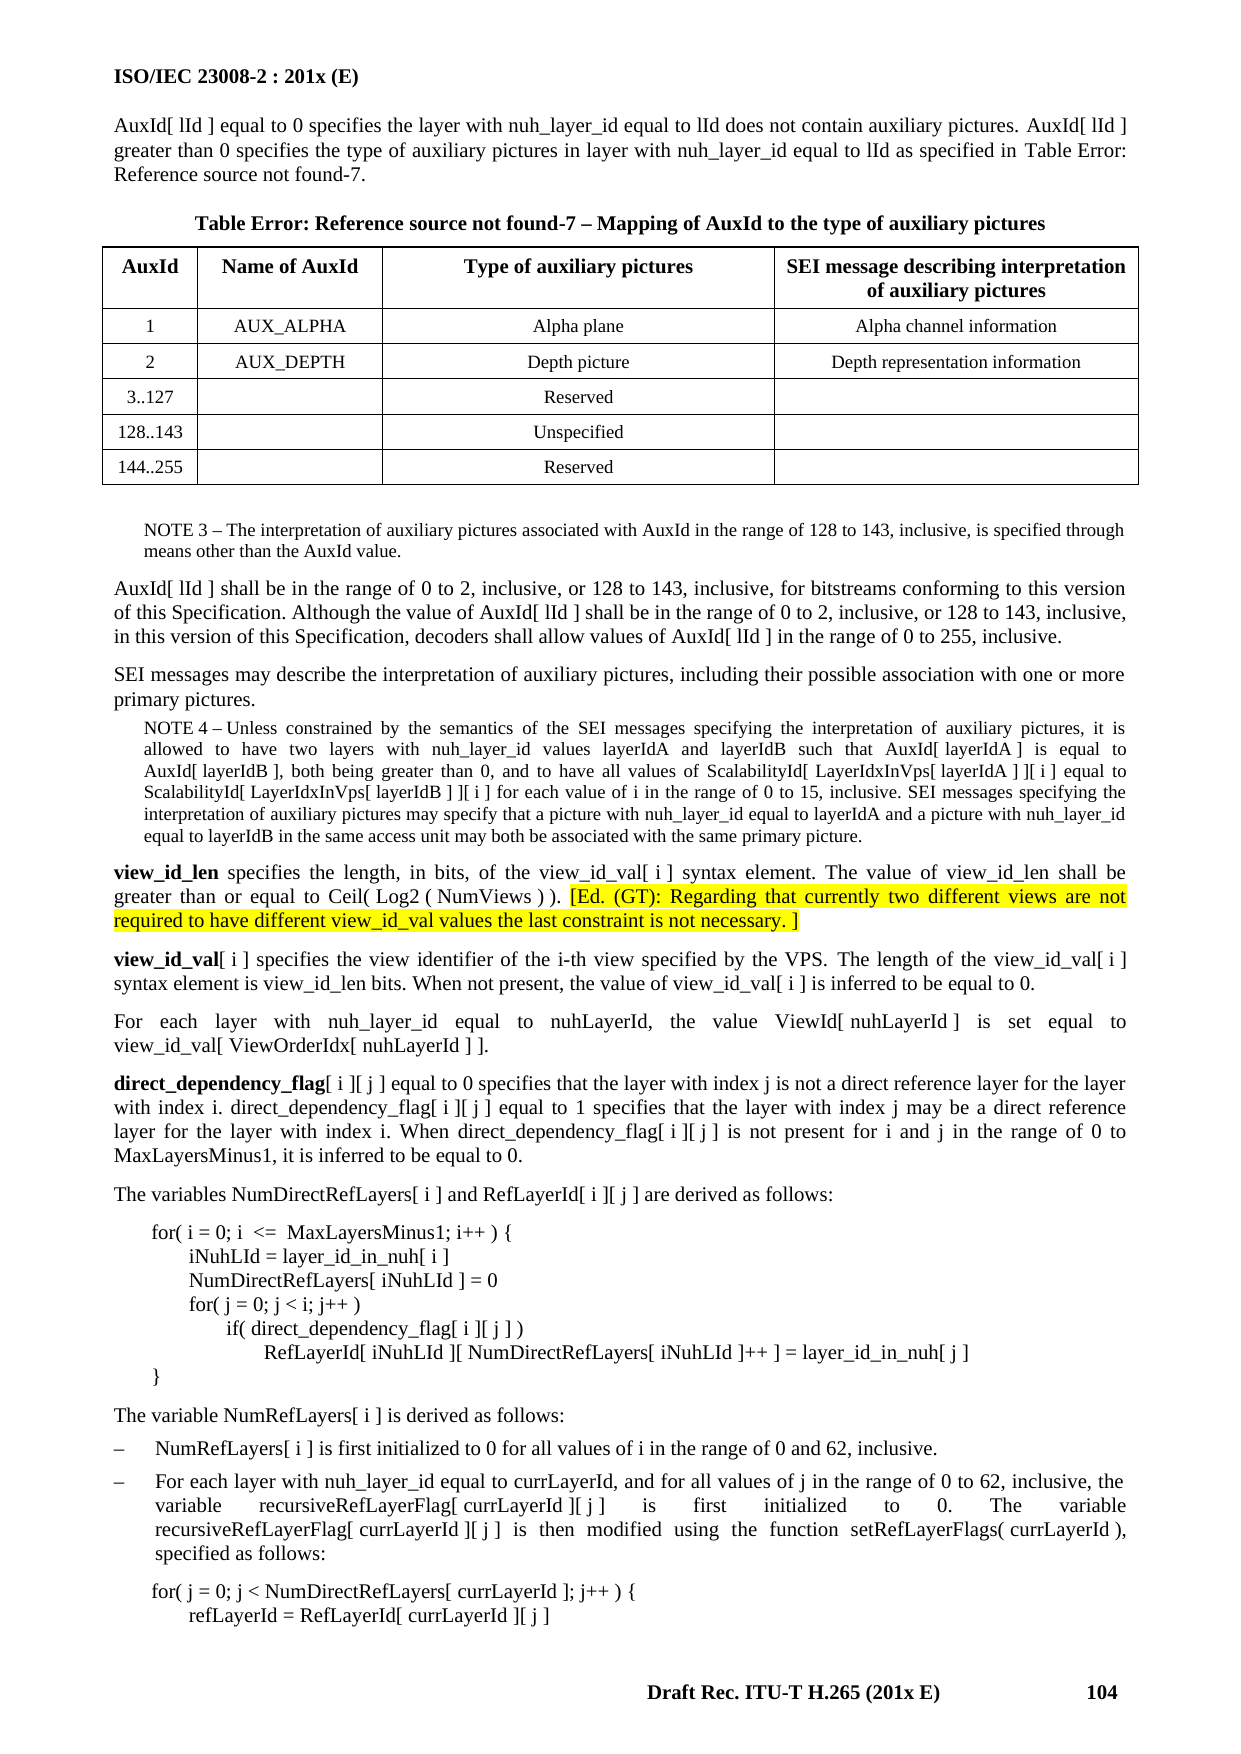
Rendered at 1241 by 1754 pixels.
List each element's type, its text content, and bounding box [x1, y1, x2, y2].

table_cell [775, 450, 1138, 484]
text AuxId[ lId ] shall be in the range of 0 to 2, inclusive, or 128 to 143, inclusive, for bitstreams conforming to this version of this Specification. Although the value of AuxId[ lId ] shall be in the range of 0 to 2, inclusive, or 128 to 143, inclusive, in this version of this Specification, decoders shall allow values of AuxId[ lId ] in the range of 0 to 255, inclusive. [113, 576, 1127, 648]
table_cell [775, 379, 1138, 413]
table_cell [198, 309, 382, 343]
text – NumRefLayers[ i ] is first initialized to 0 for all values of i in the range of 0 and 62, inclusive. [113, 1436, 1127, 1459]
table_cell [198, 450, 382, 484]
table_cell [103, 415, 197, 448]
text for( i = 0; i <= MaxLayersMinus1; i++ ) { iNuhLId = layer_id_in_nuh[ i ] NumDirectRefLayers[ iNuhLId ] = 0 for( j = 0; j < i; j++ ) if( direct_dependency_flag[ i ][ j ] ) RefLayerId[ iNuhLId ][ NumDirectRefLayers[ iNuhLId ]++ ] = layer_id_in_nuh[ j ] } [151, 1220, 1127, 1388]
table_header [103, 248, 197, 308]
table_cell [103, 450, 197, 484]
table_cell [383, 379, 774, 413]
text The variable NumRefLayers[ i ] is derived as follows: [113, 1402, 1127, 1427]
text The variables NumDirectRefLayers[ i ] and RefLayerId[ i ][ j ] are derived as follows: [113, 1182, 1127, 1206]
text view_id_len specifies the length, in bits, of the view_id_val[ i ] syntax element. The value of view_id_len shall be greater than or equal to Ceil( Log2 ( NumViews ) ). [Ed. (GT): Regarding that currently two different views are not required to have different view_id_val values the last constraint is not necessary. ] [113, 860, 1127, 932]
text – For each layer with nuh_layer_id equal to currLayerId, and for all values of j in the range of 0 to 62, inclusive, the variable recursiveRefLayerFlag[ currLayerId ][ j ] is first initialized to 0. The variable recursiveRefLayerFlag[ currLayerId ][ j ] is then modified using the function setRefLayerFlags( currLayerId ), specified as follows: [113, 1468, 1127, 1565]
text view_id_val[ i ] specifies the view identifier of the i-th view specified by the VPS. The length of the view_id_val[ i ] syntax element is view_id_len bits. When not present, the value of view_id_val[ i ] is inferred to be equal to 0. [113, 947, 1127, 995]
text For each layer with nuh_layer_id equal to nuhLayerId, the value ViewId[ nuhLayerId ] is set equal to view_id_val[ ViewOrderIdx[ nuhLayerId ] ]. [113, 1009, 1127, 1057]
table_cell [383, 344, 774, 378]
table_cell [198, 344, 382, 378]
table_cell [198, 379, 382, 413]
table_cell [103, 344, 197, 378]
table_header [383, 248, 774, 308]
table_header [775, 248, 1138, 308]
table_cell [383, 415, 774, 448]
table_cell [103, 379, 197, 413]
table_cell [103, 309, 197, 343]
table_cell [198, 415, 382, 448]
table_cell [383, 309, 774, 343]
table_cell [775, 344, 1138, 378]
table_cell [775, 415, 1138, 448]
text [151, 1579, 1127, 1627]
text direct_dependency_flag[ i ][ j ] equal to 0 specifies that the layer with index j is not a direct reference layer for the layer with index i. direct_dependency_flag[ i ][ j ] equal to 1 specifies that the layer with index j may be a direct reference layer for the layer with index i. When direct_dependency_flag[ i ][ j ] is not present for i and j in the range of 0 to MaxLayersMinus1, it is inferred to be equal to 0. [113, 1071, 1127, 1167]
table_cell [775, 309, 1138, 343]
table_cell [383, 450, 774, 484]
text SEI messages may describe the interpretation of auxiliary pictures, including their possible association with one or more primary pictures. [113, 662, 1127, 711]
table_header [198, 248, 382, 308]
